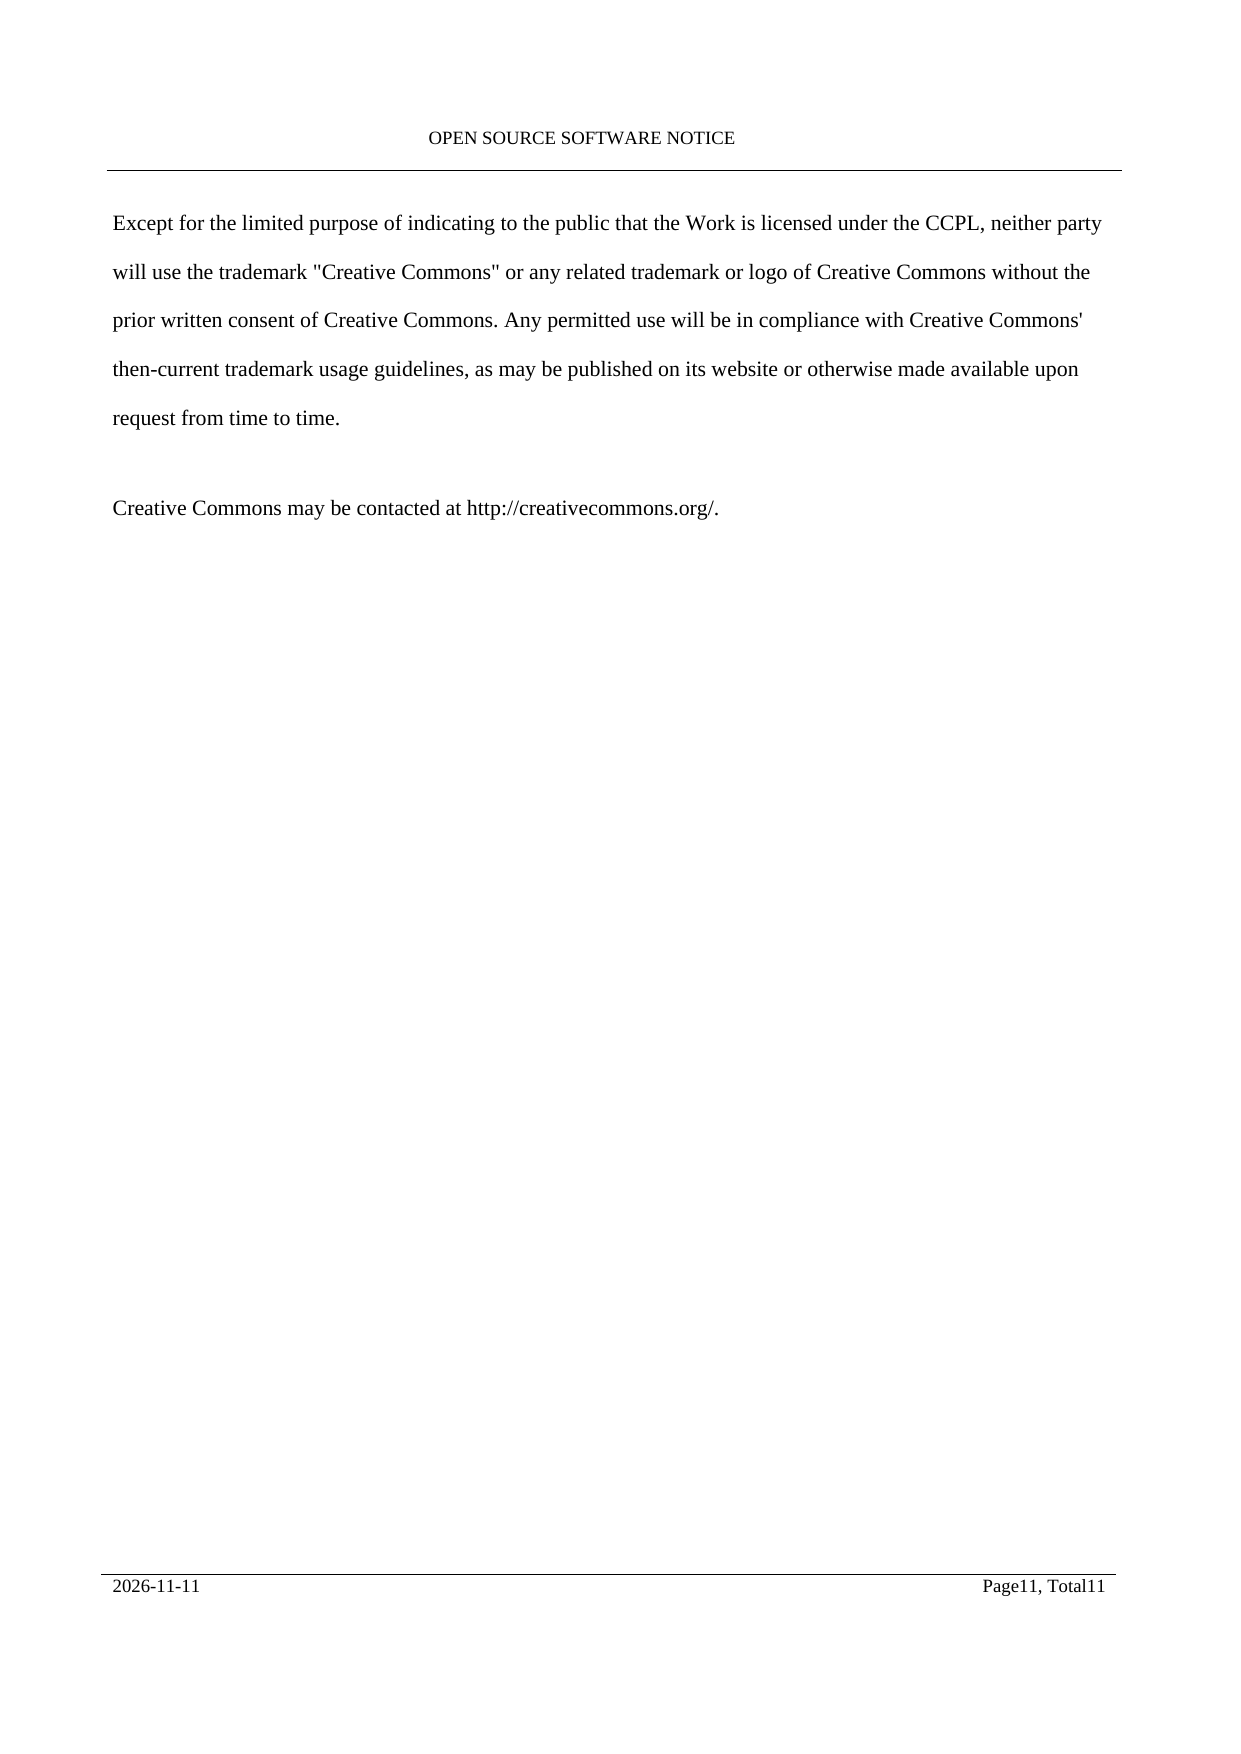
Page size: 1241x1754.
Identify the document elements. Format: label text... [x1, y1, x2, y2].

text Creative Commons may be contacted at http://creativecommons.org/. [112, 492, 1128, 524]
text Except for the limited purpose of indicating to the public that the Work is licensed under the CCPL, neither party will use the trademark "Creative Commons" or any related trademark or logo of Creative Commons without the prior written consent of Creative Commons. Any permitted use will be in compliance with Creative Commons' then-current trademark usage guidelines, as may be published on its website or otherwise made available upon request from time to time. [112, 206, 1128, 434]
